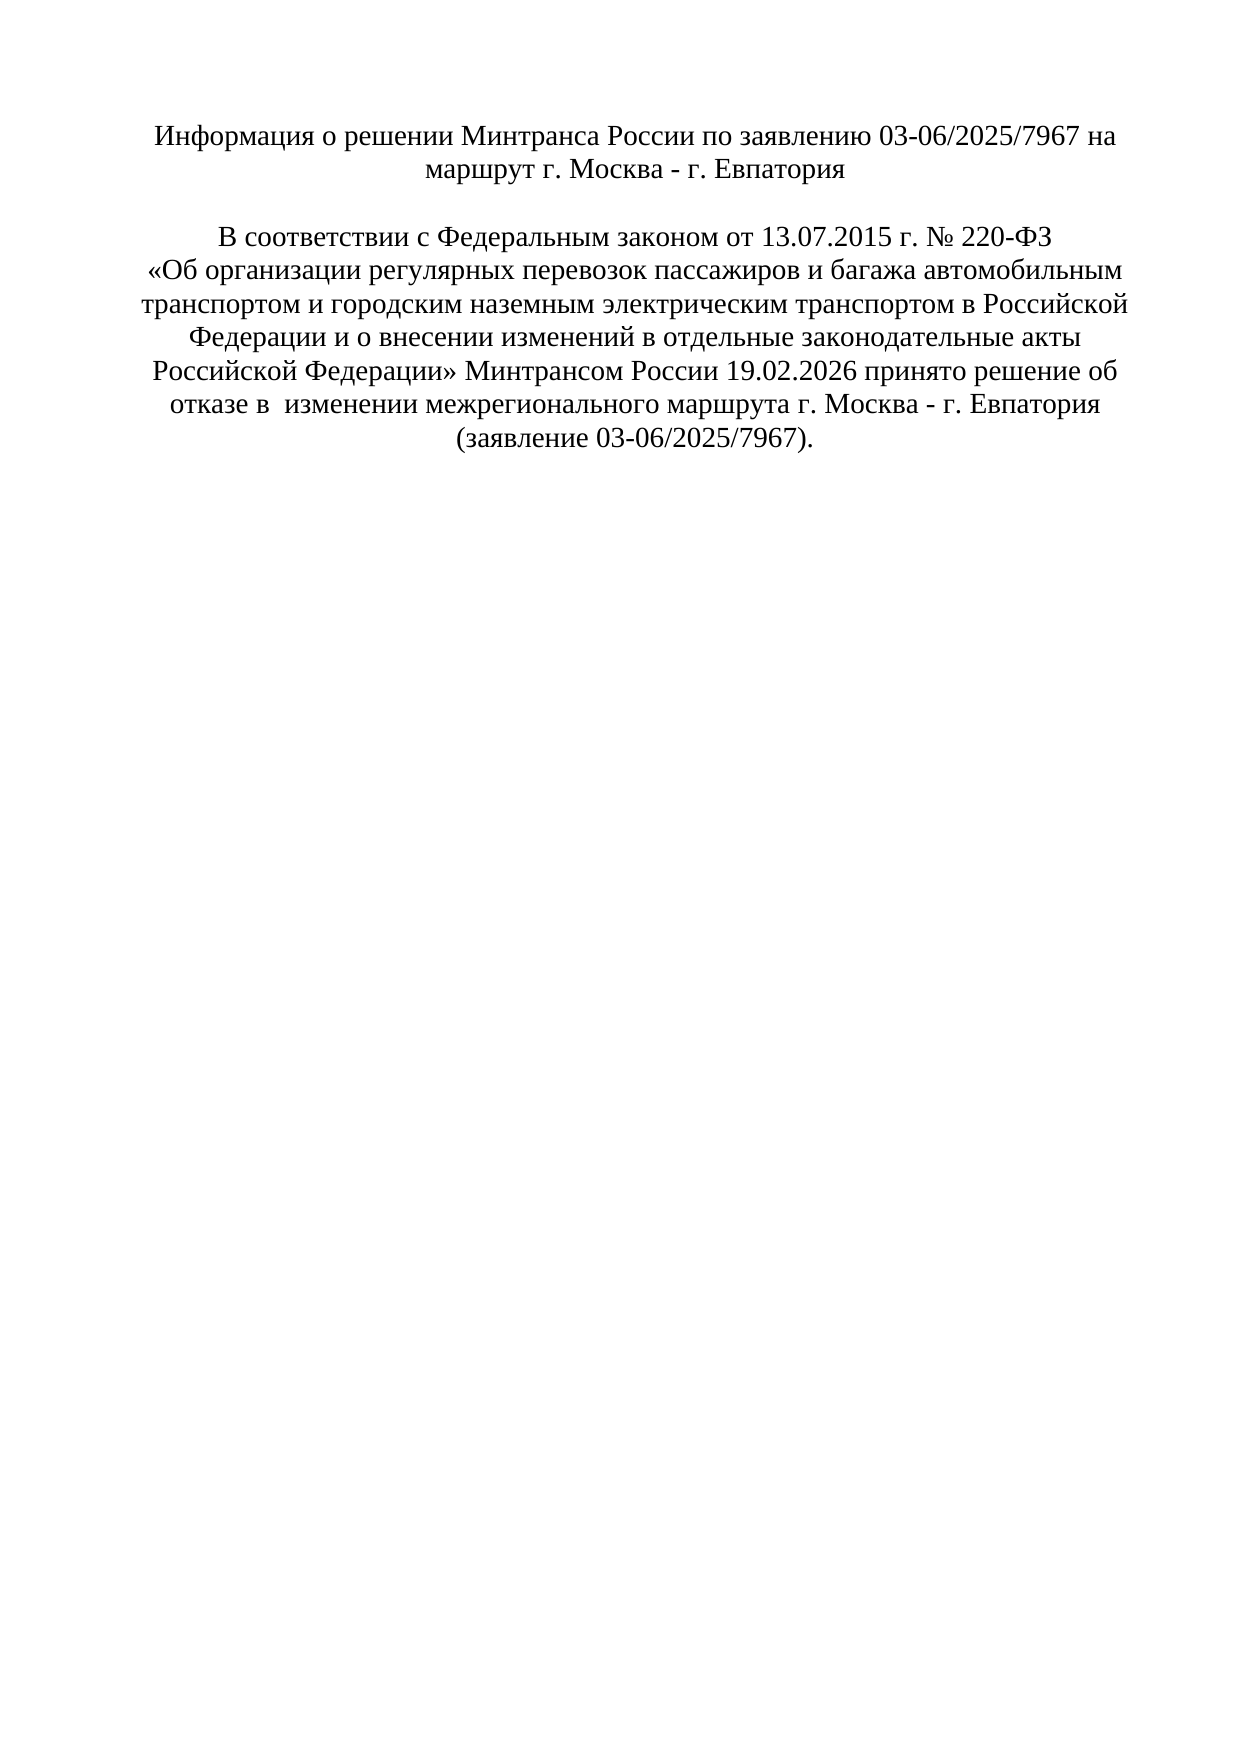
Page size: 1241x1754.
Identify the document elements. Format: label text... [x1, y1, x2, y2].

text Информация о решении Минтранса России по заявлению 03-06/2025/7967 на маршрут г. Москва - г. Евпатория [118, 118, 1152, 185]
text В соответствии с Федеральным законом от 13.07.2015 г. № 220-ФЗ «Об организации регулярных перевозок пассажиров и багажа автомобильным транспортом и городским наземным электрическим транспортом в Российской Федерации и о внесении изменений в отдельные законодательные акты Российской Федерации» Минтрансом России 19.02.2026 принято решение об отказе в изменении межрегионального маршрута г. Москва - г. Евпатория (заявление 03-06/2025/7967). [118, 219, 1152, 453]
